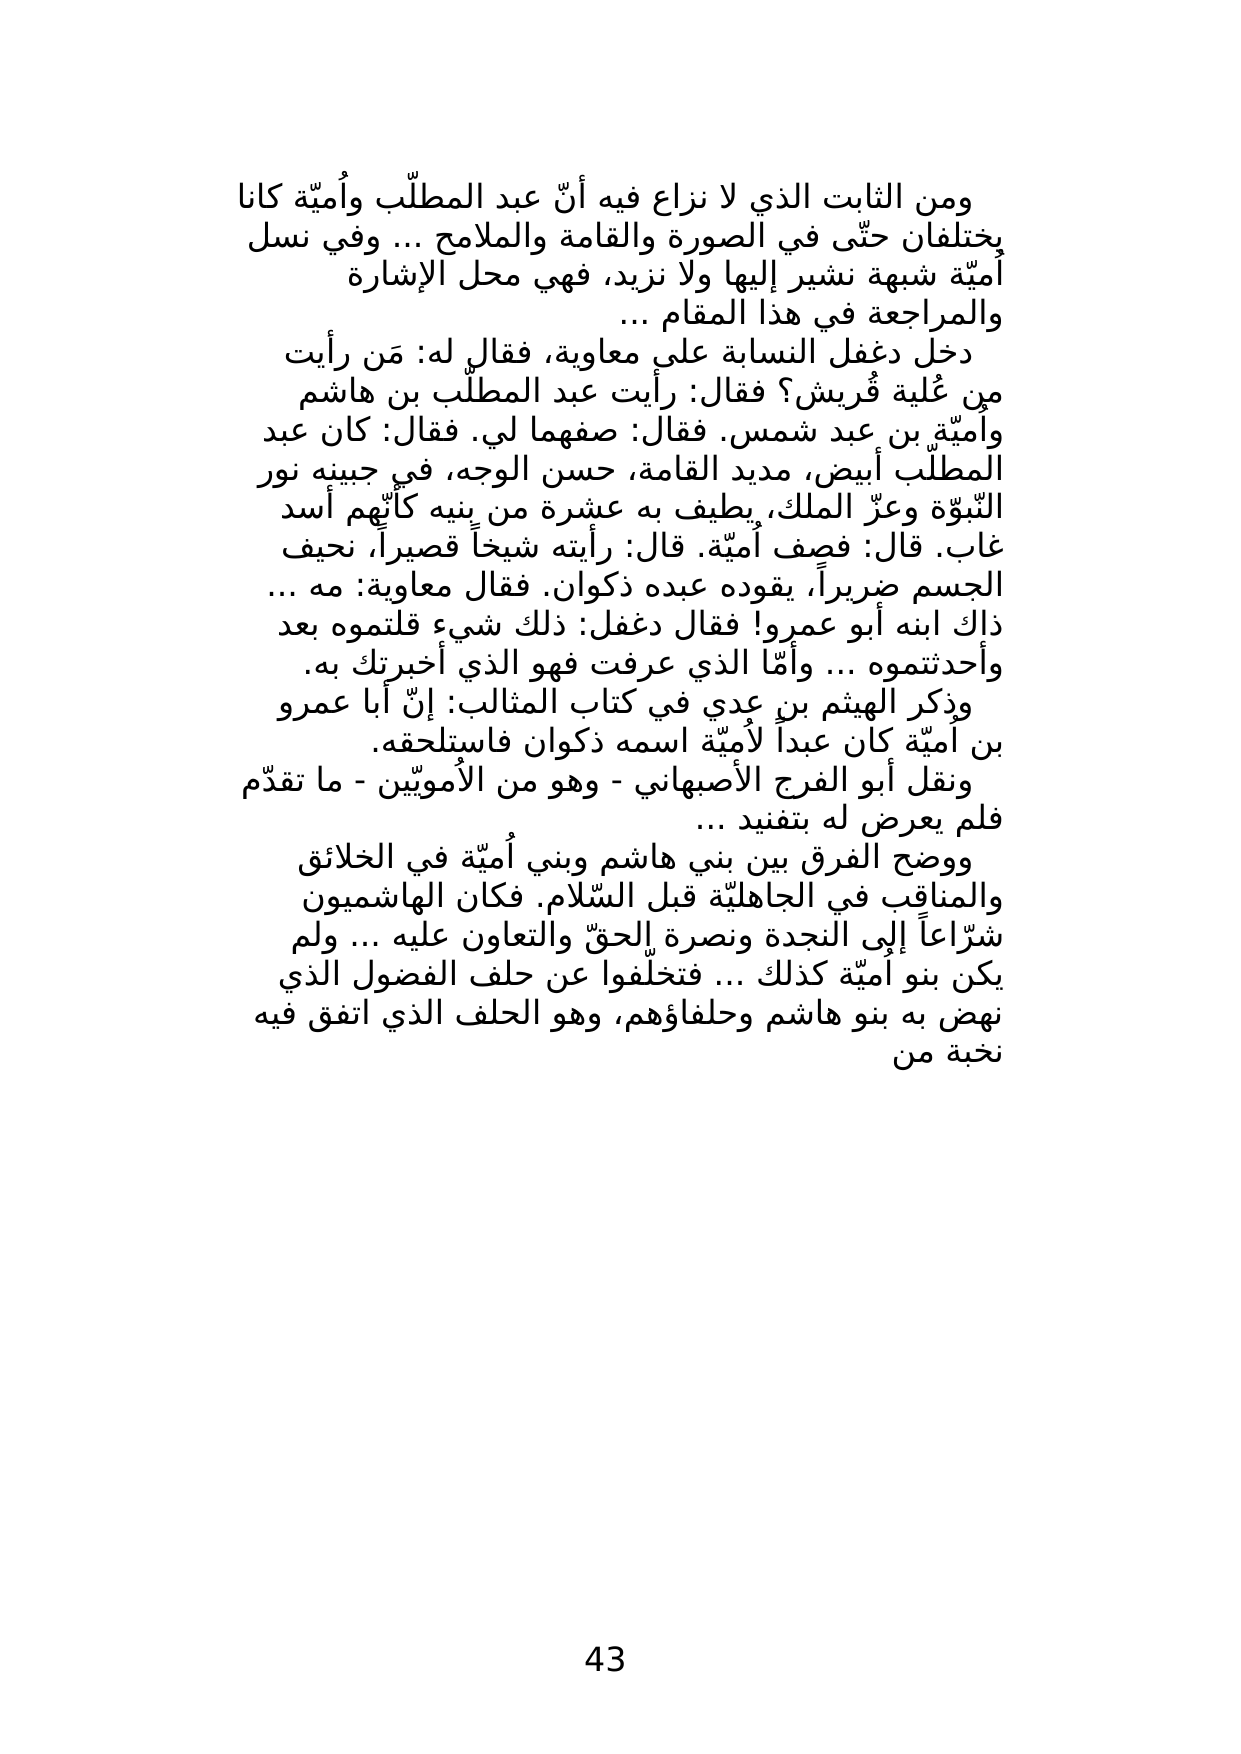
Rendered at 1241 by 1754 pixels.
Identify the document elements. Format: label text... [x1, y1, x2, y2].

text ووضح الفرق بين بني هاشم وبني اُميّة في الخلائق والمناقب في الجاهليّة قبل السّلام. فكان الهاشميون شرّاعاً إلى النجدة ونصرة الحقّ والتعاون عليه ... ولم يكن بنو اُميّة كذلك ... فتخلّفوا عن حلف الفضول الذي نهض به بنو هاشم وحلفاؤهم، وهو الحلف الذي اتفق فيه نخبة من [236, 838, 1004, 1071]
text ونقل أبو الفرج الأصبهاني - وهو من الاُمويّين - ما تقدّم فلم يعرض له بتفنيد ... [236, 760, 1004, 838]
text وذكر الهيثم بن عدي في كتاب المثالب: إنّ أبا عمرو بن اُميّة كان عبداً لاُميّة اسمه ذكوان فاستلحقه. [236, 682, 1004, 760]
text ومن الثابت الذي لا نزاع فيه أنّ عبد المطلّب واُميّة كانا يختلفان حتّى في الصورة والقامة والملامح ... وفي نسل اُميّة شبهة نشير إليها ولا نزيد، فهي محل الإشارة والمراجعة في هذا المقام ... [236, 177, 1004, 333]
text دخل دغفل النسابة على معاوية، فقال له: مَن رأيت من عُلية قُريش؟ فقال: رأيت عبد المطلّب بن هاشم واُميّة بن عبد شمس. فقال: صفهما لي. فقال: كان عبد المطلّب أبيض، مديد القامة، حسن الوجه، في جبينه نور النّبوّة وعزّ الملك، يطيف به عشرة من بنيه كأنّهم أسد غاب. قال: فصف اُميّة. قال: رأيته شيخاً قصيراً، نحيف الجسم ضريراً، يقوده عبده ذكوان. فقال معاوية: مه ... ذاك ابنه أبو عمرو! فقال دغفل: ذلك شيء قلتموه بعد وأحدثتموه ... وأمّا الذي عرفت فهو الذي أخبرتك به. [236, 333, 1004, 682]
